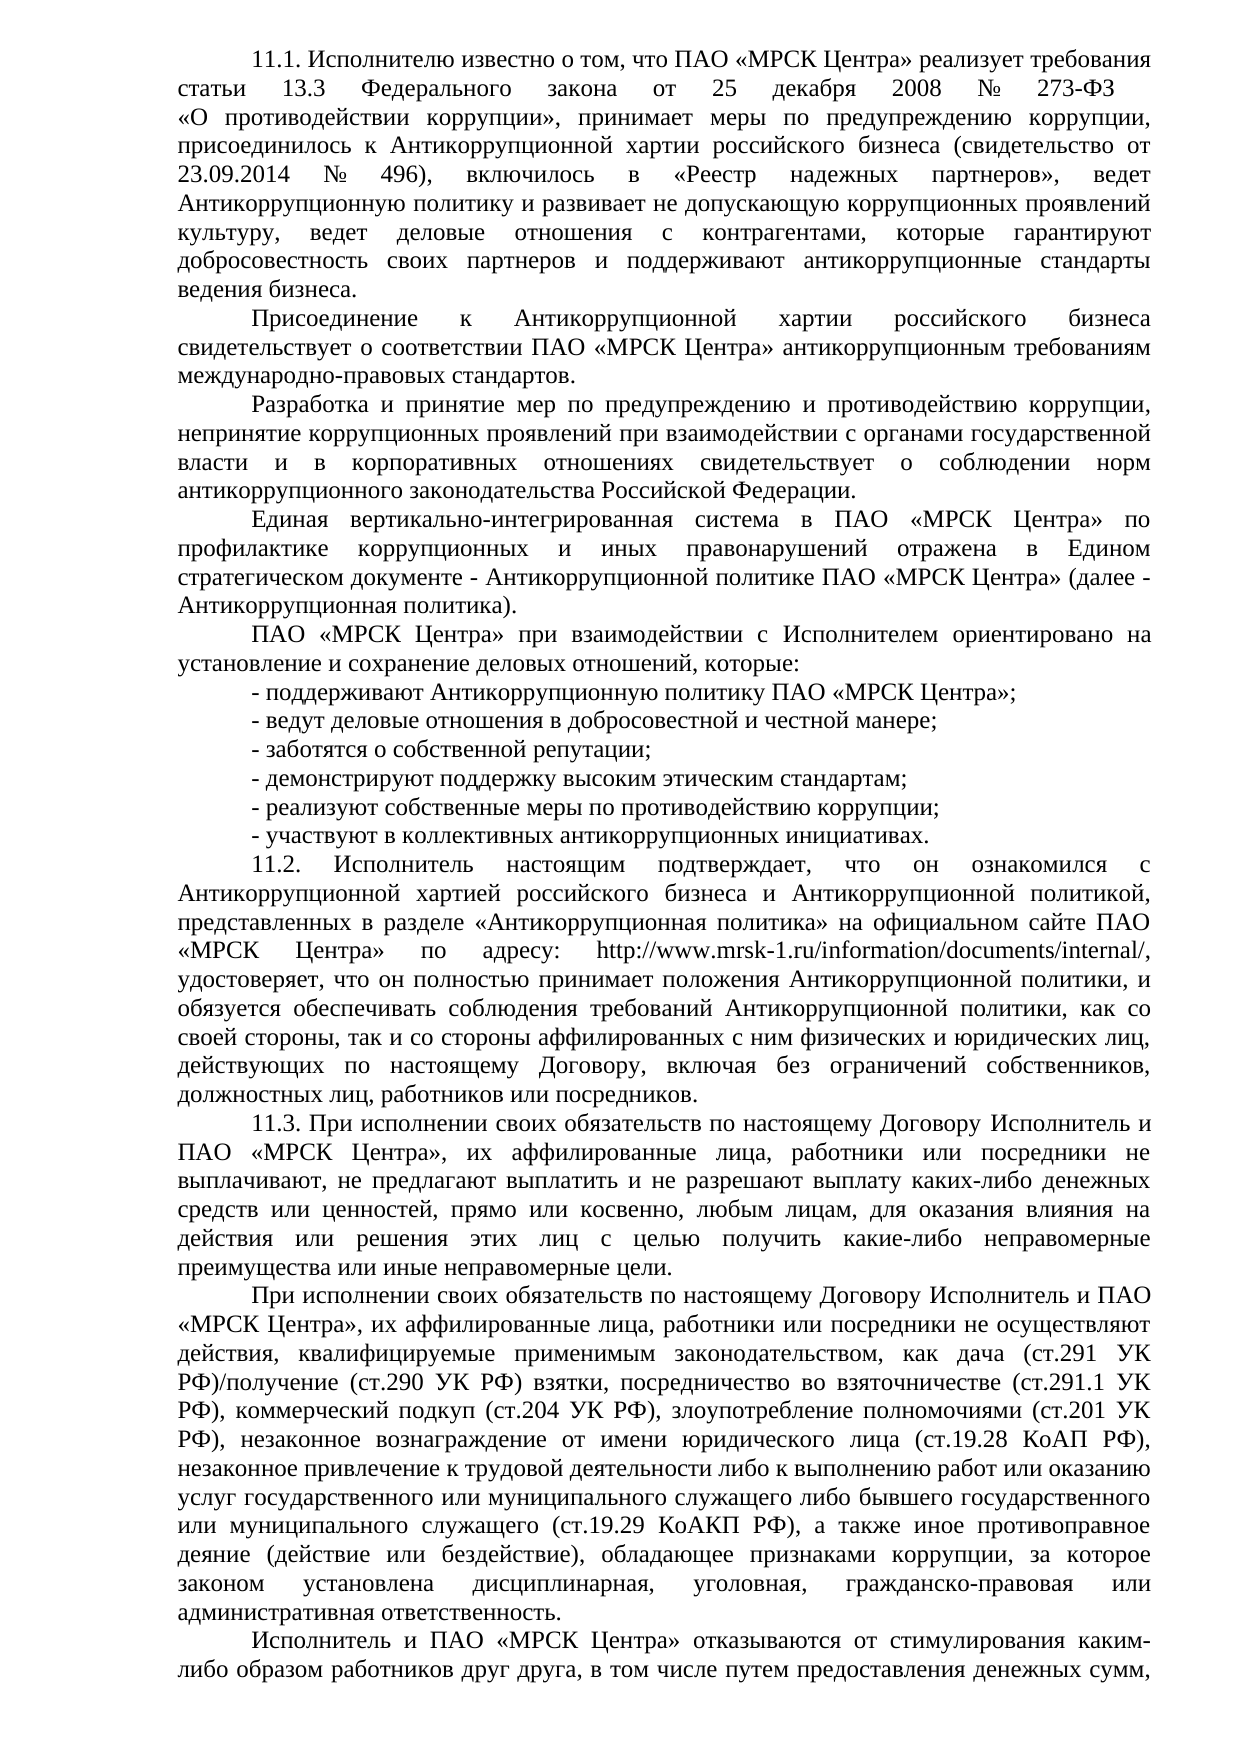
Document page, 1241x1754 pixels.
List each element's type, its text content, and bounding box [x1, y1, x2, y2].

text Единая вертикально-интегрированная система в ПАО «МРСК Центра» по профилактике коррупционных и иных правонарушений отражена в Едином стратегическом документе - Антикоррупционной политике ПАО «МРСК Центра» (далее - Антикоррупционная политика). [177, 504, 1152, 619]
text - поддерживают Антикоррупционную политику ПАО «МРСК Центра»; [177, 677, 1152, 706]
text 11.3. При исполнении своих обязательств по настоящему Договору Исполнитель и ПАО «МРСК Центра», их аффилированные лица, работники или посредники не выплачивают, не предлагают выплатить и не разрешают выплату каких-либо денежных средств или ценностей, прямо или косвенно, любым лицам, для оказания влияния на действия или решения этих лиц с целью получить какие-либо неправомерные преимущества или иные неправомерные цели. [177, 1108, 1152, 1281]
text Присоединение к Антикоррупционной хартии российского бизнеса свидетельствует о соответствии ПАО «МРСК Центра» антикоррупционным требованиям международно-правовых стандартов. [177, 303, 1152, 389]
text ПАО «МРСК Центра» при взаимодействии с Исполнителем ориентировано на установление и сохранение деловых отношений, которые: [177, 619, 1152, 677]
text - демонстрируют поддержку высоким этическим стандартам; [177, 763, 1152, 792]
text 11.2. Исполнитель настоящим подтверждает, что он ознакомился с Антикоррупционной хартией российского бизнеса и Антикоррупционной политикой, представленных в разделе «Антикоррупционная политика» на официальном сайте ПАО «МРСК Центра» по адресу: http://www.mrsk-1.ru/information/documents/internal/, удостоверяет, что он полностью принимает положения Антикоррупционной политики, и обязуется обеспечивать соблюдения требований Антикоррупционной политики, как со своей стороны, так и со стороны аффилированных с ним физических и юридических лиц, действующих по настоящему Договору, включая без ограничений собственников, должностных лиц, работников или посредников. [177, 849, 1152, 1108]
text - ведут деловые отношения в добросовестной и честной манере; [177, 706, 1152, 734]
text При исполнении своих обязательств по настоящему Договору Исполнитель и ПАО «МРСК Центра», их аффилированные лица, работники или посредники не осуществляют действия, квалифицируемые применимым законодательством, как дача (ст.291 УК РФ)/получение (ст.290 УК РФ) взятки, посредничество во взяточничестве (ст.291.1 УК РФ), коммерческий подкуп (ст.204 УК РФ), злоупотребление полномочиями (ст.201 УК РФ), незаконное вознаграждение от имени юридического лица (ст.19.28 КоАП РФ), незаконное привлечение к трудовой деятельности либо к выполнению работ или оказанию услуг государственного или муниципального служащего либо бывшего государственного или муниципального служащего (ст.19.29 КоАКП РФ), а также иное противоправное деяние (действие или бездействие), обладающее признаками коррупции, за которое законом установлена дисциплинарная, уголовная, гражданско-правовая или административная ответственность. [177, 1281, 1152, 1626]
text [177, 1626, 1152, 1683]
text - участвуют в коллективных антикоррупционных инициативах. [177, 821, 1152, 849]
text - реализуют собственные меры по противодействию коррупции; [177, 792, 1152, 821]
text Разработка и принятие мер по предупреждению и противодействию коррупции, непринятие коррупционных проявлений при взаимодействии с органами государственной власти и в корпоративных отношениях свидетельствует о соблюдении норм антикоррупционного законодательства Российской Федерации. [177, 389, 1152, 504]
text 11.1. Исполнителю известно о том, что ПАО «МРСК Центра» реализует требования статьи 13.3 Федерального закона от 25 декабря 2008 № 273-ФЗ «О противодействии коррупции», принимает меры по предупреждению коррупции, присоединилось к Антикоррупционной хартии российского бизнеса (свидетельство от 23.09.2014 № 496), включилось в «Реестр надежных партнеров», ведет Антикоррупционную политику и развивает не допускающую коррупционных проявлений культуру, ведет деловые отношения с контрагентами, которые гарантируют добросовестность своих партнеров и поддерживают антикоррупционные стандарты ведения бизнеса. [177, 44, 1152, 303]
text - заботятся о собственной репутации; [177, 734, 1152, 763]
